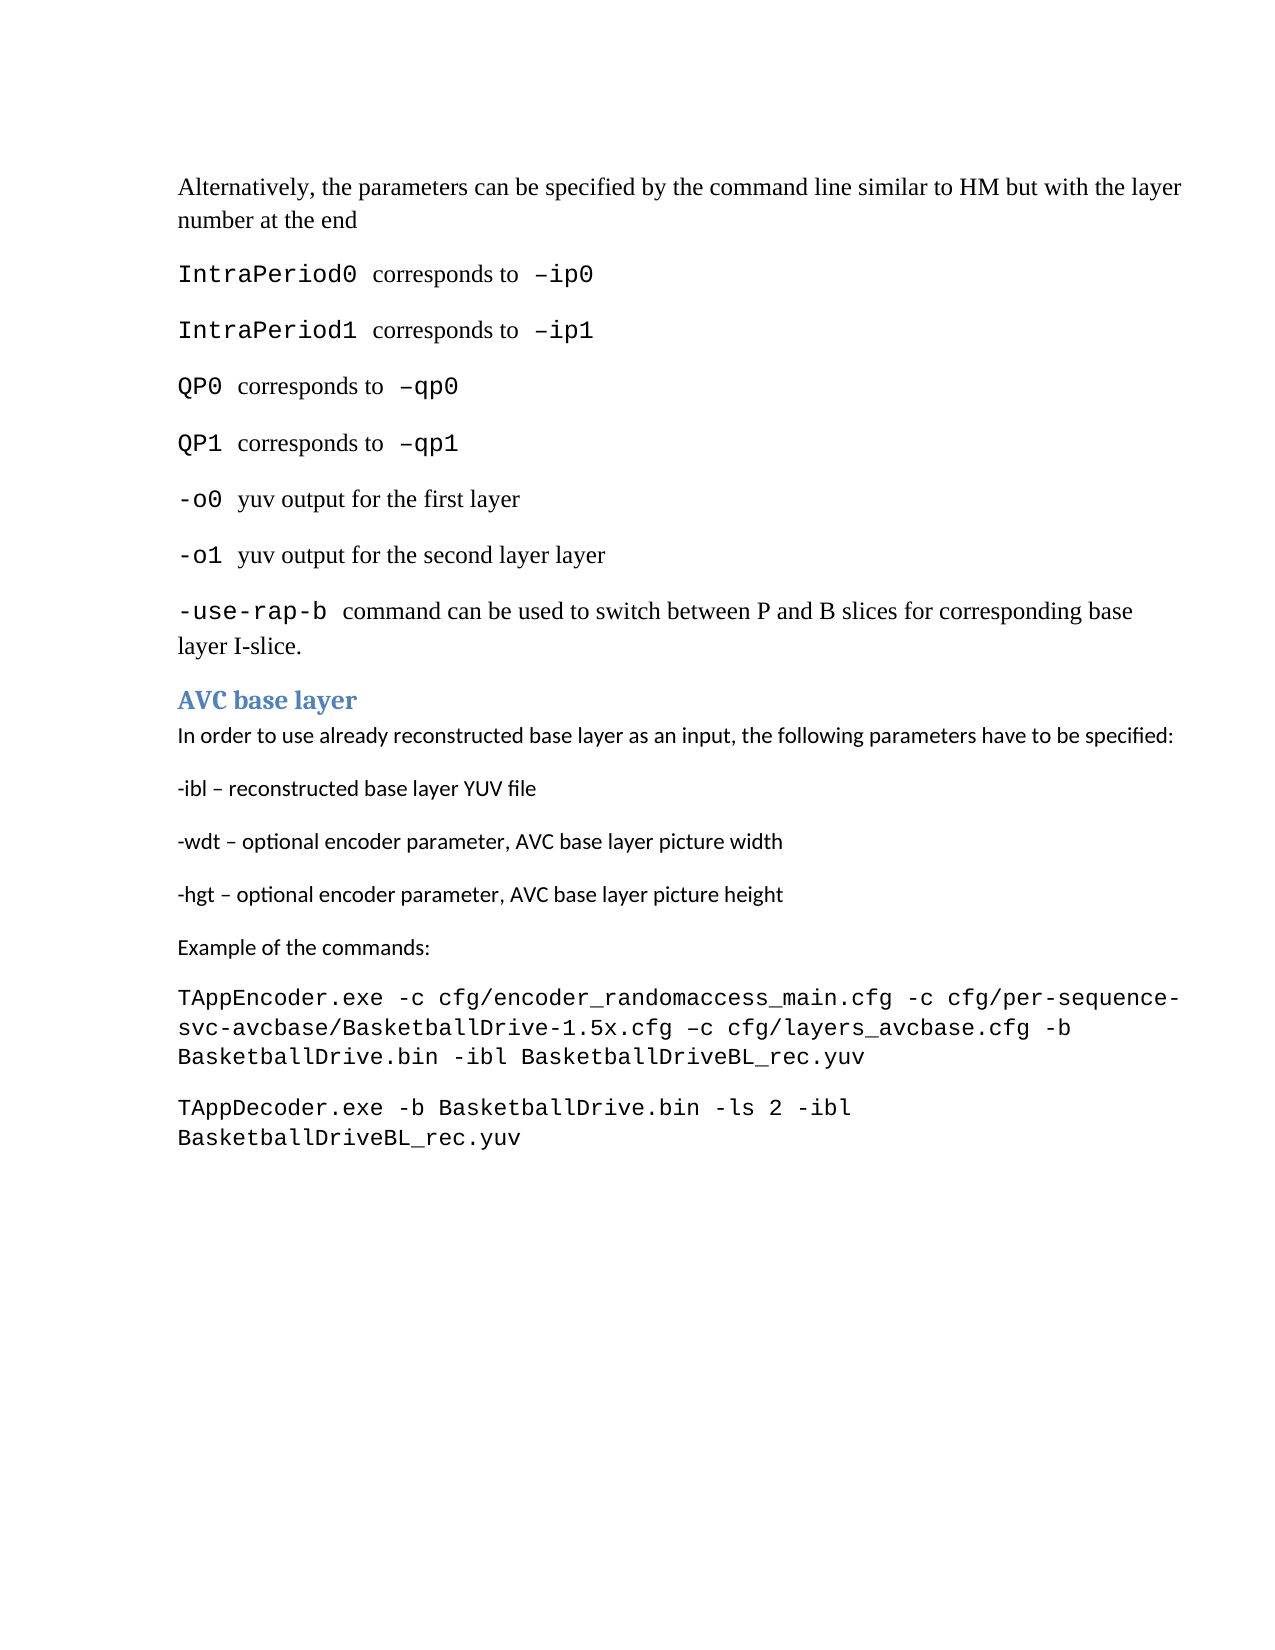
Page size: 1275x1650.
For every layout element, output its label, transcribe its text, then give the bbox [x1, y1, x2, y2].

text IntraPeriod1 corresponds to –ip1 [177, 315, 1186, 346]
text -o0 yuv output for the first layer [177, 484, 1186, 515]
text TAppDecoder.exe -b BasketballDrive.bin -ls 2 -ibl BasketballDriveBL_rec.yuv [177, 1096, 1186, 1152]
text -ibl – reconstructed base layer YUV file [177, 774, 1186, 802]
text -wdt – optional encoder parameter, AVC base layer picture width [177, 827, 1186, 855]
text -o1 yuv output for the second layer layer [177, 540, 1186, 571]
subtitle AVC base layer [177, 685, 1186, 716]
text Example of the commands: [177, 933, 1186, 961]
text QP0 corresponds to –qp0 [177, 371, 1186, 402]
text -use-rap-b command can be used to switch between P and B slices for corresponding base layer I-slice. [177, 596, 1186, 660]
text QP1 corresponds to –qp1 [177, 428, 1186, 458]
text -hgt – optional encoder parameter, AVC base layer picture height [177, 880, 1186, 908]
text IntraPeriod0 corresponds to –ip0 [177, 259, 1186, 290]
text Alternatively, the parameters can be specified by the command line similar to HM but with the layer number at the end [177, 172, 1186, 234]
text TAppEncoder.exe -c cfg/encoder_randomaccess_main.cfg -c cfg/per-sequence-svc-avcbase/BasketballDrive-1.5x.cfg –c cfg/layers_avcbase.cfg -b BasketballDrive.bin -ibl BasketballDriveBL_rec.yuv [177, 986, 1186, 1072]
text In order to use already reconstructed base layer as an input, the following parameters have to be specified: [177, 721, 1186, 749]
